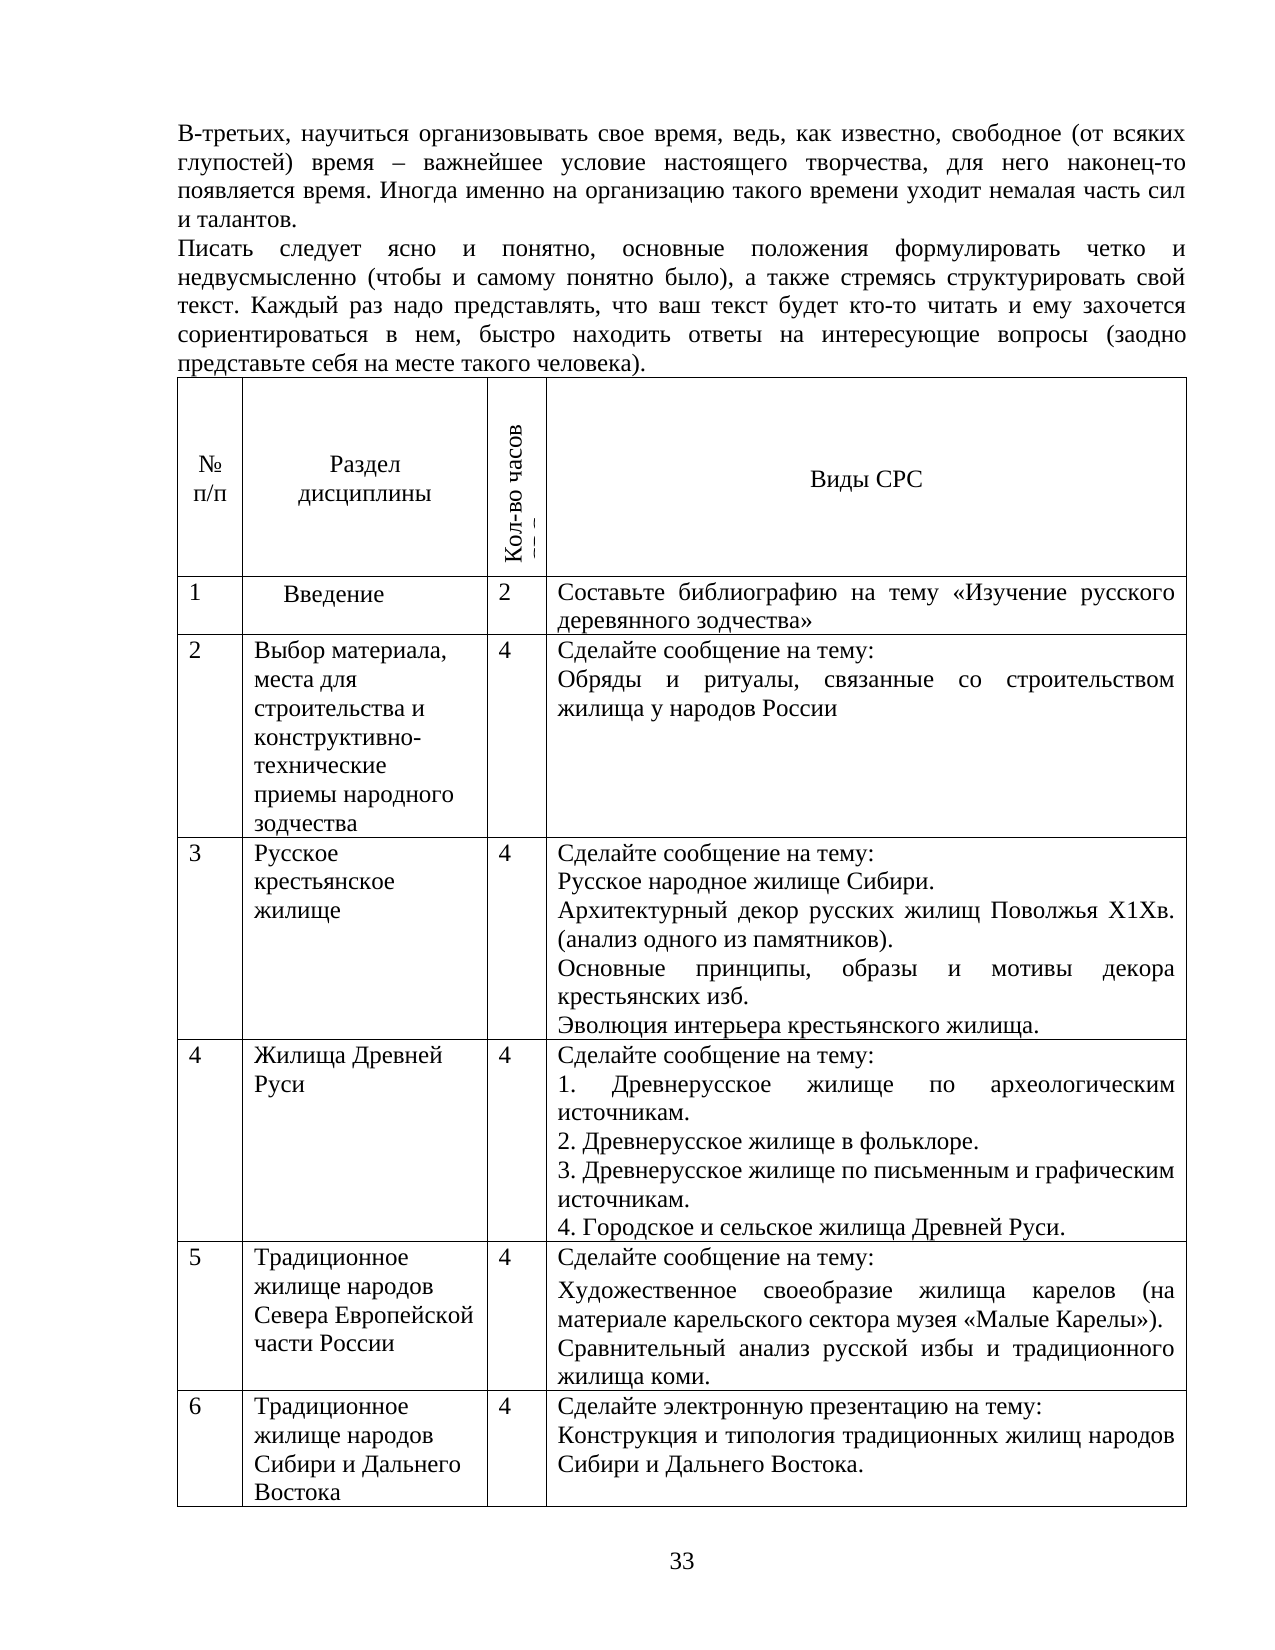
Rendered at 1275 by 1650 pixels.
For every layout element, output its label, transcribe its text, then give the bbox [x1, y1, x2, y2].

table_cell 4 [488, 1242, 546, 1390]
table_cell Русское крестьянское жилище [243, 838, 487, 1039]
table_cell Сделайте сообщение на тему: Обряды и ритуалы, связанные со строительством жилища у народов России [547, 635, 1186, 837]
table_cell 4 [178, 1040, 242, 1241]
table_cell Сделайте сообщение на тему: 1. Древнерусское жилище по археологическим источникам. 2. Древнерусское жилище в фольклоре. 3. Древнерусское жилище по письменным и графическим источникам. 4. Городское и сельское жилища Древней Руси. [547, 1040, 1186, 1241]
table_header Раздел дисциплины [243, 378, 487, 576]
table_cell 1 [178, 577, 242, 634]
table_cell 4 [488, 1040, 546, 1241]
table_cell Составьте библиографию на тему «Изучение русского деревянного зодчества» [547, 577, 1186, 634]
table_cell 2 [488, 577, 546, 634]
table_cell Сделайте сообщение на тему: Художественное своеобразие жилища карелов (на материале карельского сектора музея «Малые Карелы»). Сравнительный анализ русской избы и традиционного жилища коми. [547, 1242, 1186, 1390]
text Писать следует ясно и понятно, основные положения формулировать четко и недвусмысленно (чтобы и самому понятно было), а также стремясь структурировать свой текст. Каждый раз надо представлять, что ваш текст будет кто-то читать и ему захочется сориентироваться в нем, быстро находить ответы на интересующие вопросы (заодно представьте себя на месте такого человека). [177, 233, 1186, 377]
table_cell Сделайте электронную презентацию на тему: Конструкция и типология традиционных жилищ народов Сибири и Дальнего Востока. [547, 1391, 1186, 1506]
table_cell Традиционное жилище народов Сибири и Дальнего Востока [243, 1391, 487, 1506]
table_cell 2 [178, 635, 242, 837]
table_header № п/п [178, 378, 242, 576]
table_cell Сделайте сообщение на тему: Русское народное жилище Сибири. Архитектурный декор русских жилищ Поволжья Х1Хв. (анализ одного из памятников). Основные принципы, образы и мотивы декора крестьянских изб. Эволюция интерьера крестьянского жилища. [547, 838, 1186, 1039]
table_cell Жилища Древней Руси [243, 1040, 487, 1241]
text В-третьих, научиться организовывать свое время, ведь, как известно, свободное (от всяких глупостей) время – важнейшее условие настоящего творчества, для него наконец-то появляется время. Иногда именно на организацию такого времени уходит немалая часть сил и талантов. [177, 118, 1186, 233]
table_cell 4 [488, 1391, 546, 1506]
table_header Виды СРС [547, 378, 1186, 576]
table_cell Введение [243, 577, 487, 634]
table_header Кол-во часов СРС [488, 378, 546, 576]
table_cell 5 [178, 1242, 242, 1390]
table_cell 6 [178, 1391, 242, 1506]
table_cell Традиционное жилище народов Севера Европейской части России [243, 1242, 487, 1390]
table_cell 3 [178, 838, 242, 1039]
table_cell 4 [488, 635, 546, 837]
table_cell 4 [488, 838, 546, 1039]
table_cell Выбор материала, места для строительства и конструктивно-технические приемы народного зодчества [243, 635, 487, 837]
